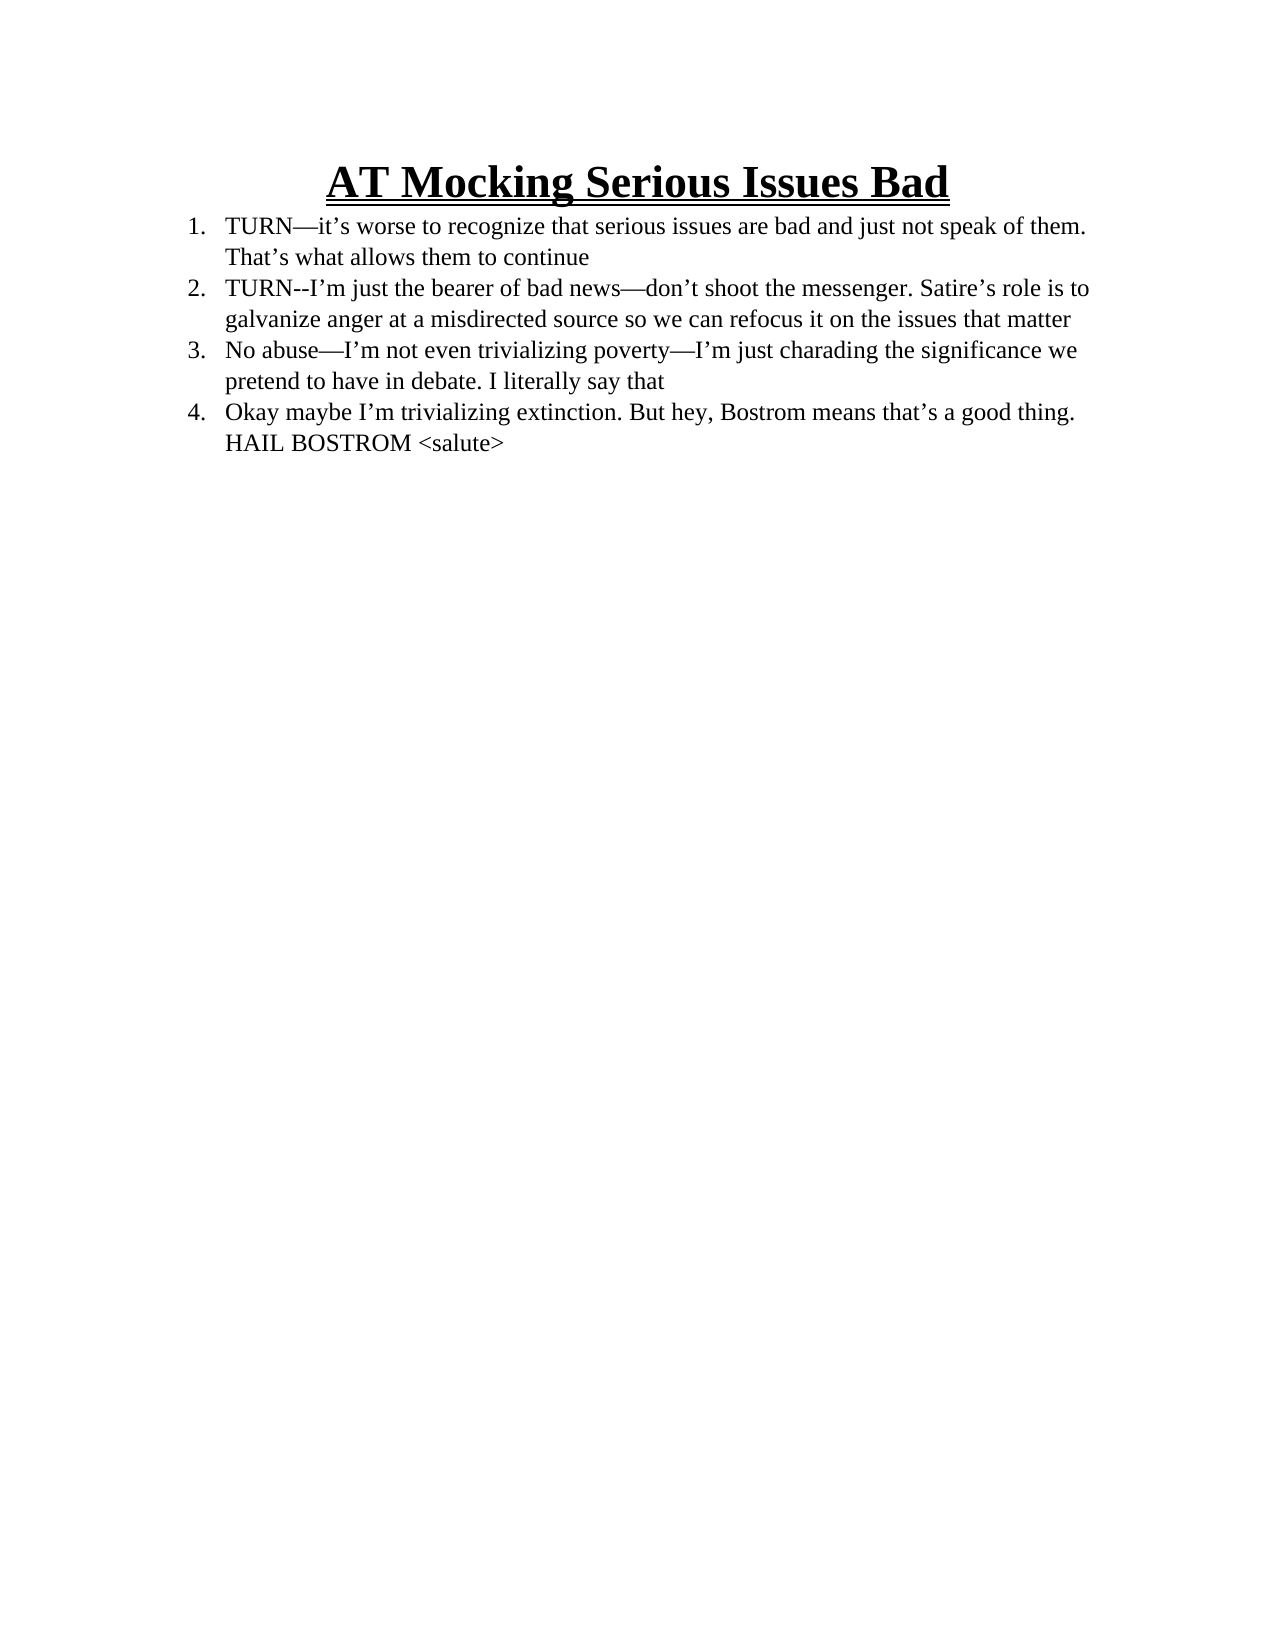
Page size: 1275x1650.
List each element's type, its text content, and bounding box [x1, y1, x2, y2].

list Okay maybe I’m trivializing extinction. But hey, Bostrom means that’s a good thing. HAIL BOSTROM <salute> [187, 397, 1125, 457]
list TURN—it’s worse to recognize that serious issues are bad and just not speak of them. That’s what allows them to continue [187, 211, 1125, 271]
subtitle AT Mocking Serious Issues Bad [150, 154, 1125, 207]
list No abuse—I’m not even trivializing poverty—I’m just charading the significance we pretend to have in debate. I literally say that [187, 335, 1125, 395]
list TURN--I’m just the bearer of bad news—don’t shoot the messenger. Satire’s role is to galvanize anger at a misdirected source so we can refocus it on the issues that matter [187, 273, 1125, 333]
